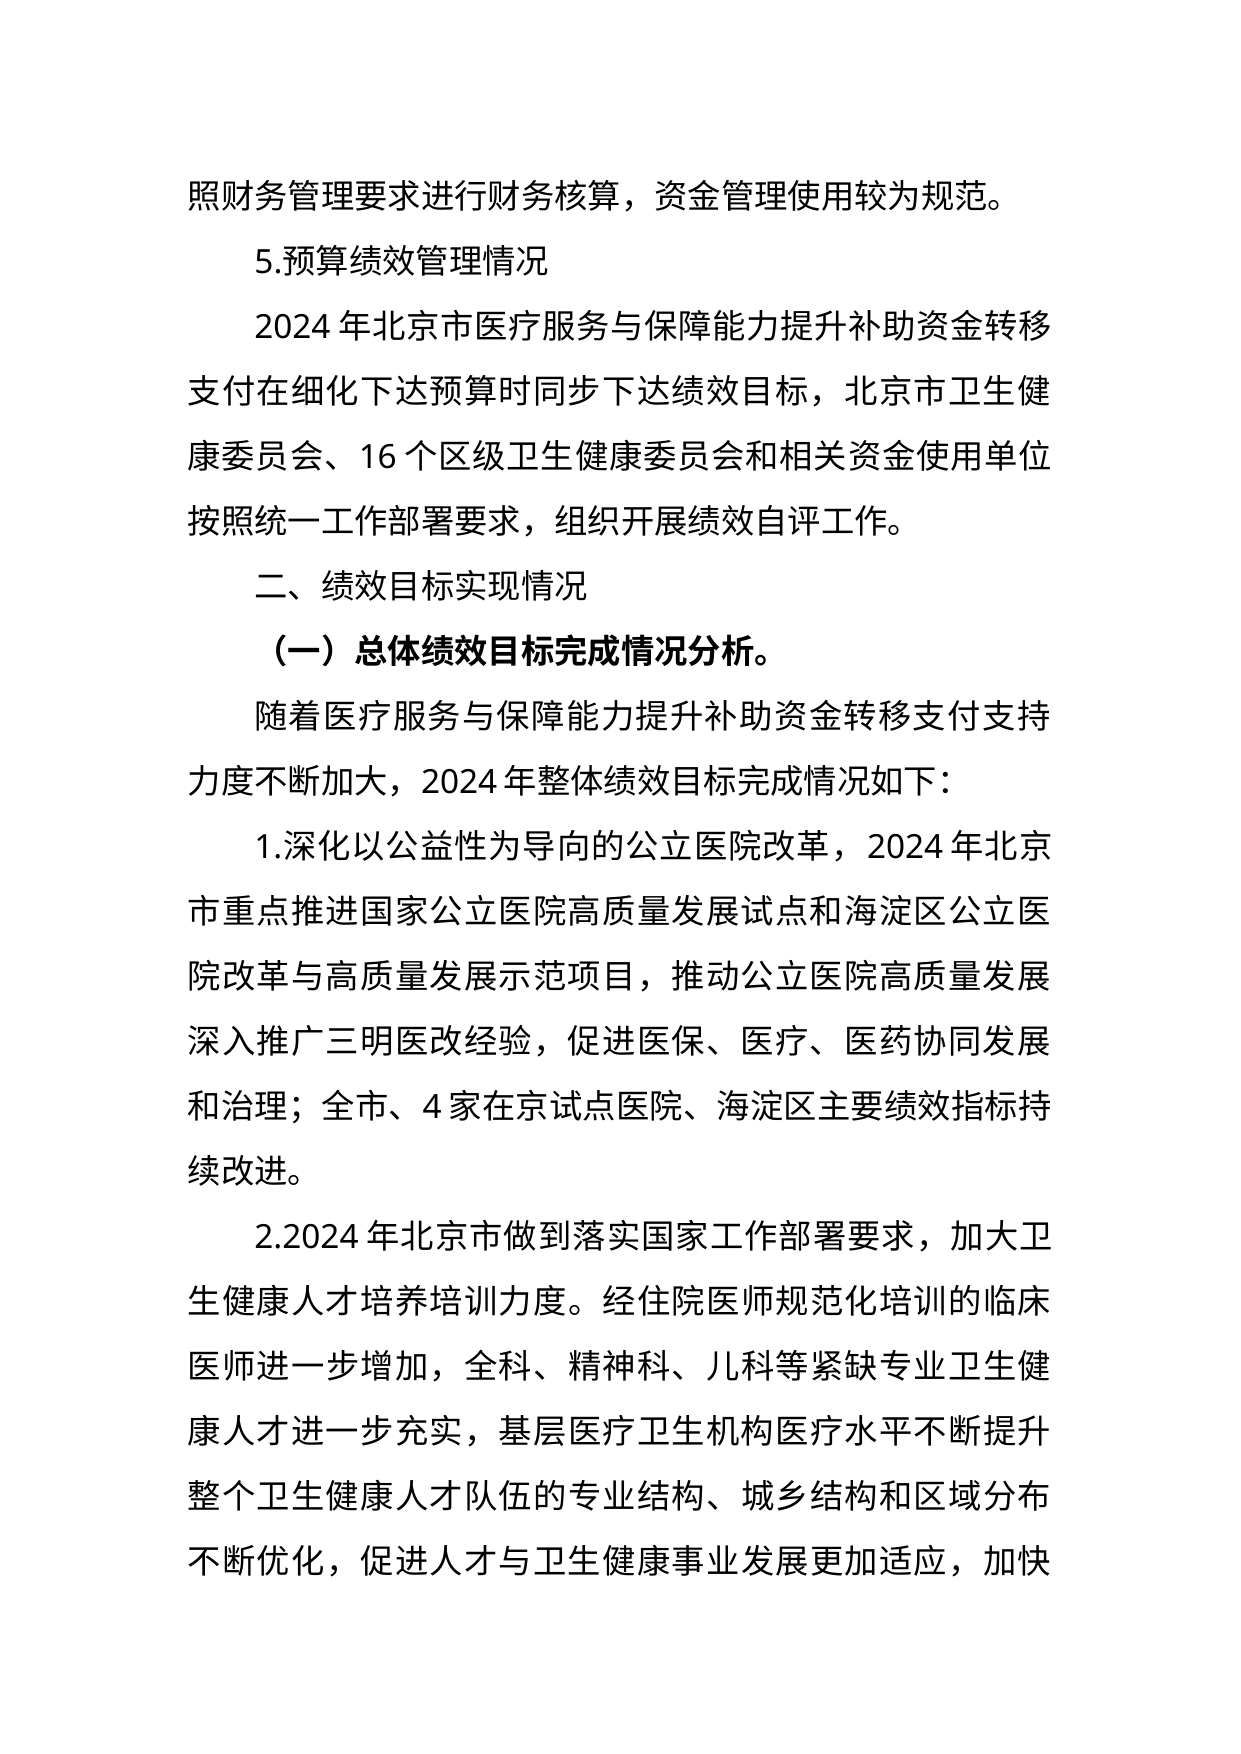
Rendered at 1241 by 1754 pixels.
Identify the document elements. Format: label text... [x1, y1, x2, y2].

text 5.预算绩效管理情况 [187, 227, 1053, 292]
text 二、绩效目标实现情况 [187, 552, 1053, 617]
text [187, 1202, 1053, 1592]
text 2024年北京市医疗服务与保障能力提升补助资金转移支付在细化下达预算时同步下达绩效目标，北京市卫生健康委员会、16个区级卫生健康委员会和相关资金使用单位按照统一工作部署要求，组织开展绩效自评工作。 [187, 292, 1053, 552]
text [187, 162, 1053, 227]
text 随着医疗服务与保障能力提升补助资金转移支付支持力度不断加大，2024年整体绩效目标完成情况如下： [187, 682, 1053, 812]
text 1.深化以公益性为导向的公立医院改革，2024年北京市重点推进国家公立医院高质量发展试点和海淀区公立医院改革与高质量发展示范项目，推动公立医院高质量发展，深入推广三明医改经验，促进医保、医疗、医药协同发展和治理；全市、4家在京试点医院、海淀区主要绩效指标持续改进。 [187, 812, 1053, 1202]
text （一）总体绩效目标完成情况分析。 [187, 617, 1053, 682]
